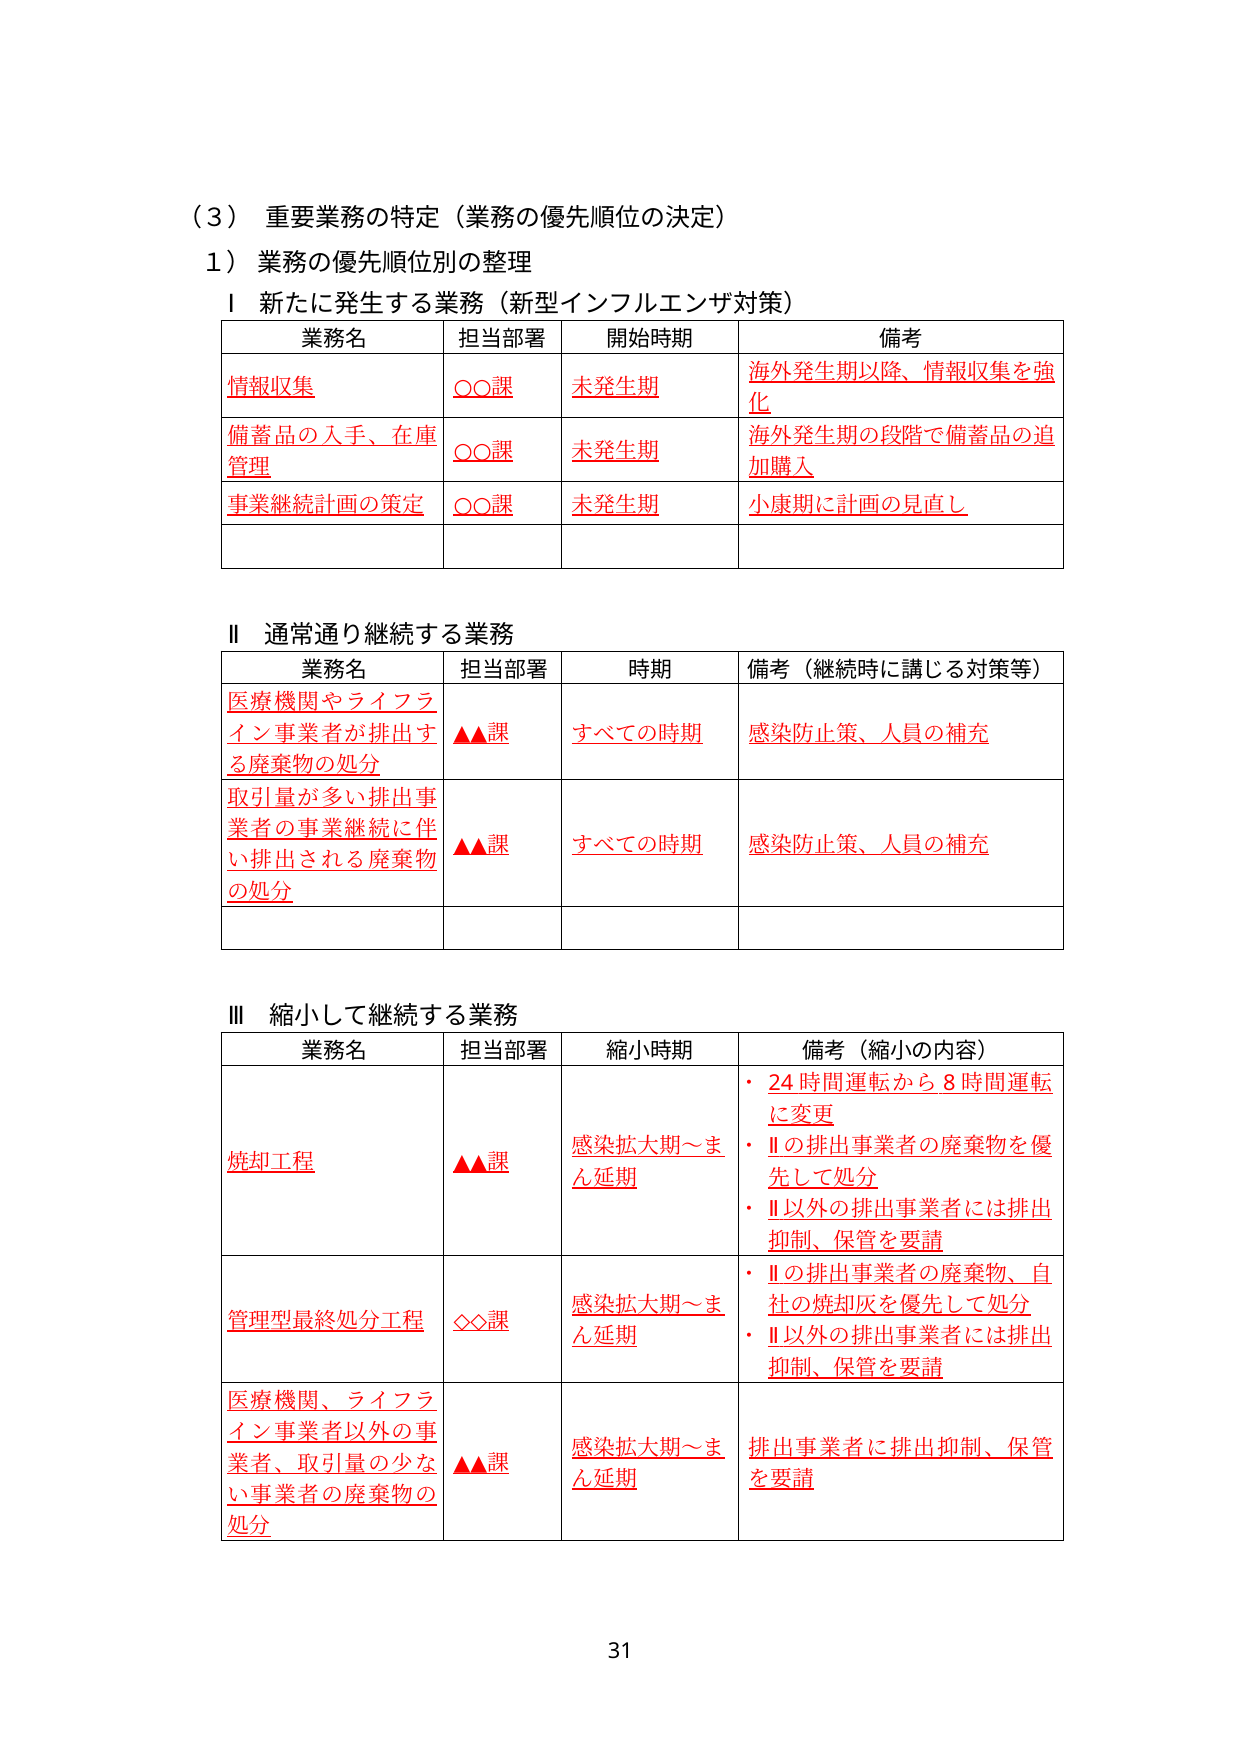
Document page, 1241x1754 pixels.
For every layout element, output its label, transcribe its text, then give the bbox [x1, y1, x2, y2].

table_header 開始時期 [562, 321, 738, 353]
table_cell 情報収集 [222, 354, 443, 417]
table_cell すべての時期 [562, 780, 738, 906]
table_cell 感染拡大期～まん延期 [562, 1256, 738, 1382]
table_cell ◇◇課 [444, 1256, 561, 1382]
table_cell 医療機関やライフライン事業者が排出する廃棄物の処分 [222, 684, 443, 779]
table_cell 事業継続計画の策定 [222, 482, 443, 524]
table_cell ▲▲課 [444, 1383, 561, 1540]
table_cell 取引量が多い排出事業者の事業継続に伴い排出される廃棄物の処分 [222, 780, 443, 906]
table_header 縮小時期 [562, 1033, 738, 1064]
table_header 備考（縮小の内容） [739, 1033, 1063, 1064]
table_cell ○○課 [444, 418, 561, 481]
table_header 時期 [562, 652, 738, 683]
table_header 担当部署 [444, 652, 561, 683]
table_cell [222, 907, 443, 949]
table_cell 海外発生期の段階で備蓄品の追加購入 [739, 418, 1063, 481]
table_header 担当部署 [444, 321, 561, 353]
table_cell 未発生期 [562, 482, 738, 524]
table_cell 小康期に計画の見直し [739, 482, 1063, 524]
table_cell [739, 907, 1063, 949]
table_cell 未発生期 [562, 418, 738, 481]
table_cell [222, 525, 443, 568]
table_header 担当部署 [444, 1033, 561, 1064]
table_cell 感染拡大期～まん延期 [562, 1383, 738, 1540]
table_cell ▲▲課 [444, 684, 561, 779]
text Ⅱ 通常通り継続する業務 [177, 614, 1063, 651]
table_cell Ⅱの排出事業者の廃棄物、自社の焼却灰を優先して処分 Ⅱ以外の排出事業者には排出抑制、保管を要請 [739, 1256, 1063, 1382]
table_cell [562, 525, 738, 568]
table_header 業務名 [222, 652, 443, 683]
table_cell ▲▲課 [444, 780, 561, 906]
table_cell 備蓄品の入手、在庫管理 [222, 418, 443, 481]
subtitle 重要業務の特定（業務の優先順位の決定） [177, 193, 1063, 238]
text Ⅰ 新たに発生する業務（新型インフルエンザ対策） [177, 284, 1063, 320]
table_cell [444, 907, 561, 949]
table_cell すべての時期 [562, 684, 738, 779]
table_cell ○○課 [444, 482, 561, 524]
text Ⅲ 縮小して継続する業務 [177, 996, 1063, 1032]
list 業務の優先順位別の整理 [201, 238, 1063, 284]
table_cell ▲▲課 [444, 1066, 561, 1255]
table_cell 医療機関、ライフライン事業者以外の事業者、取引量の少ない事業者の廃棄物の処分 [222, 1383, 443, 1540]
table_header 備考（継続時に講じる対策等） [739, 652, 1063, 683]
table_cell 感染防止策、人員の補充 [739, 780, 1063, 906]
table_cell 焼却工程 [222, 1066, 443, 1255]
table_header 業務名 [222, 1033, 443, 1064]
table_cell 未発生期 [562, 354, 738, 417]
table_cell 海外発生期以降、情報収集を強化 [739, 354, 1063, 417]
table_cell 管理型最終処分工程 [222, 1256, 443, 1382]
table_cell [739, 525, 1063, 568]
table_cell 感染防止策、人員の補充 [739, 684, 1063, 779]
table_cell ○○課 [444, 354, 561, 417]
table_cell [444, 525, 561, 568]
table_cell 24時間運転から8時間運転に変更 Ⅱの排出事業者の廃棄物を優先して処分 Ⅱ以外の排出事業者には排出抑制、保管を要請 [739, 1066, 1063, 1255]
table_header 業務名 [222, 321, 443, 353]
table_header 備考 [739, 321, 1063, 353]
table_cell 感染拡大期～まん延期 [562, 1066, 738, 1255]
table_cell [562, 907, 738, 949]
table_cell 排出事業者に排出抑制、保管を要請 [739, 1383, 1063, 1540]
